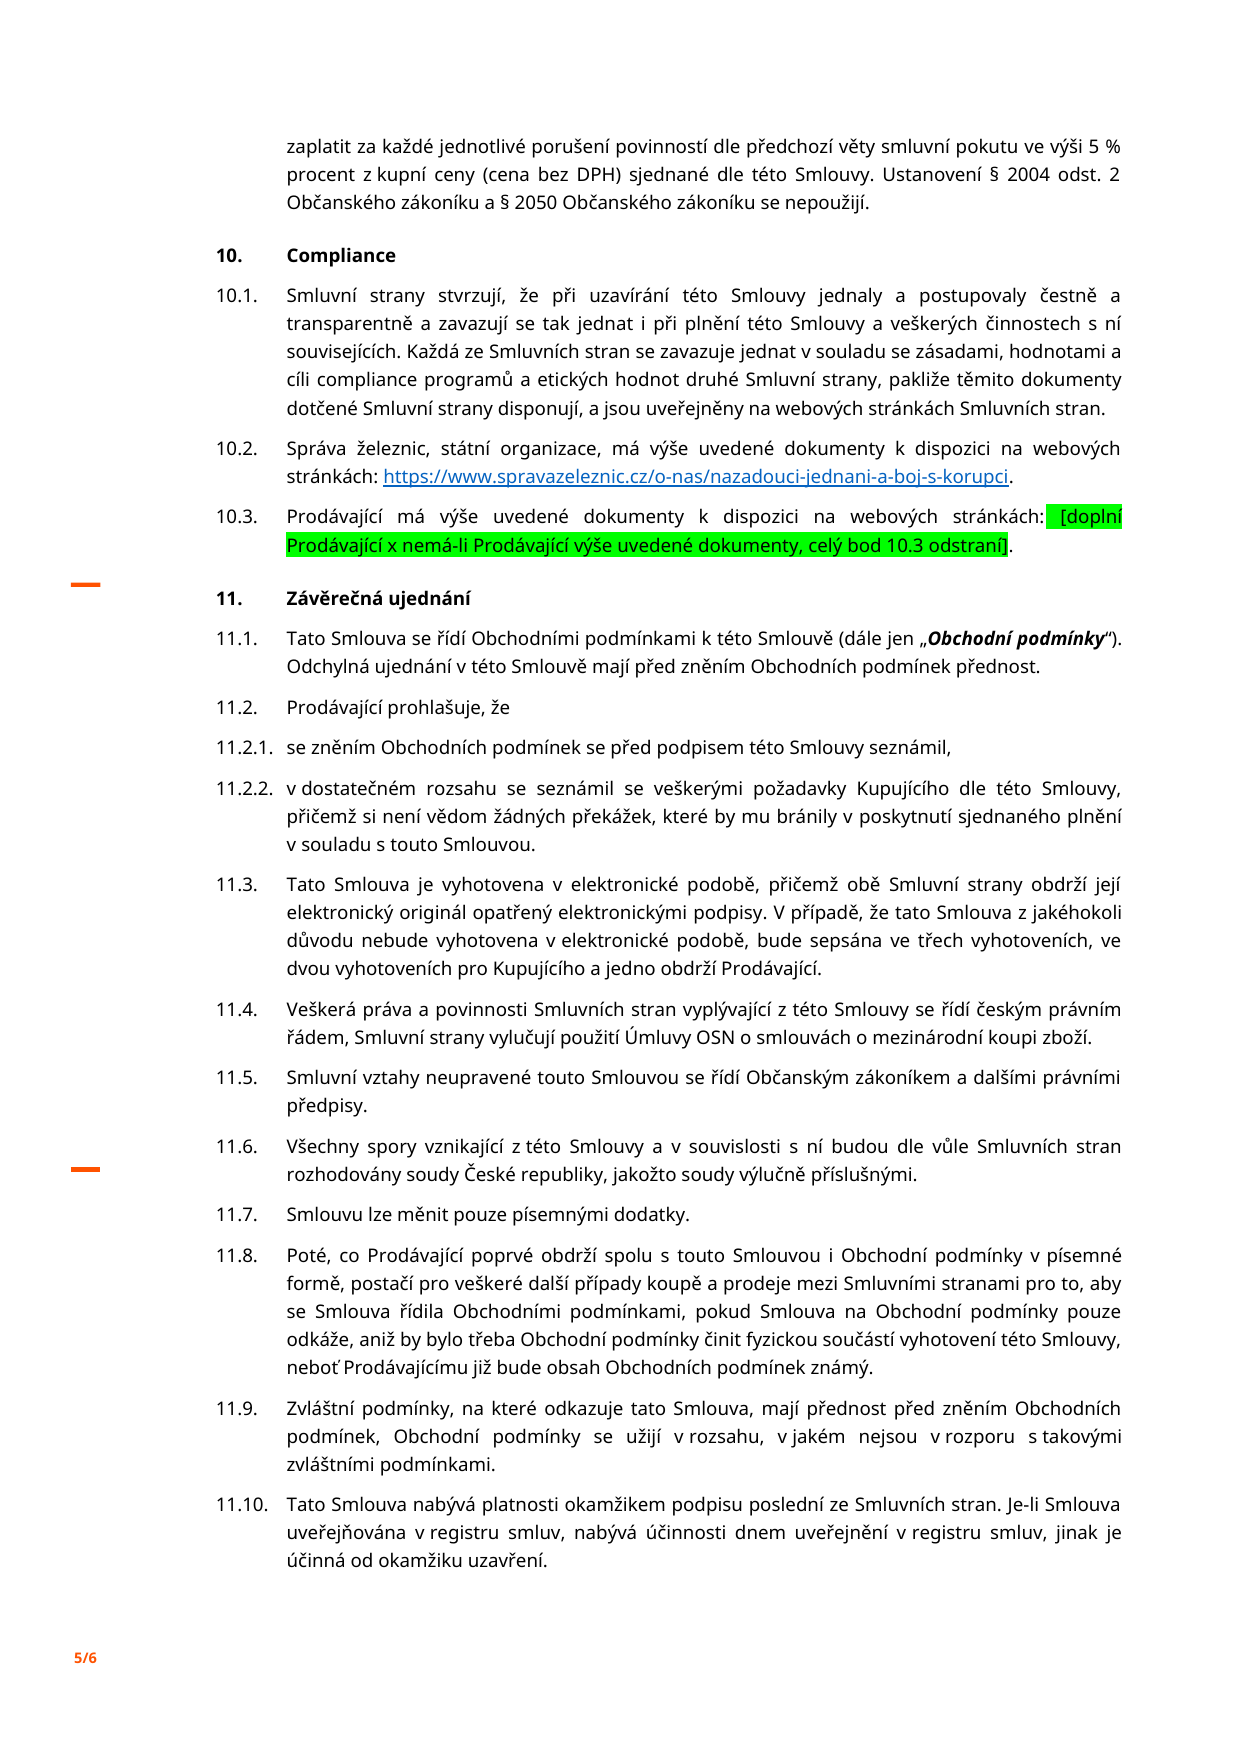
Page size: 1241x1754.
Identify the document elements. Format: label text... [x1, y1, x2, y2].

text Tato Smlouva je vyhotovena v elektronické podobě, přičemž obě Smluvní strany obdrží její elektronický originál opatřený elektronickými podpisy. V případě, že tato Smlouva z jakéhokoli důvodu nebude vyhotovena v elektronické podobě, bude sepsána ve třech vyhotoveních, ve dvou vyhotoveních pro Kupujícího a jedno obdrží Prodávající. [216, 872, 1122, 981]
subtitle Závěrečná ujednání [216, 585, 1122, 610]
text Poté, co Prodávající poprvé obdrží spolu s touto Smlouvou i Obchodní podmínky v písemné formě, postačí pro veškeré další případy koupě a prodeje mezi Smluvními stranami pro to, aby se Smlouva řídila Obchodními podmínkami, pokud Smlouva na Obchodní podmínky pouze odkáže, aniž by bylo třeba Obchodní podmínky činit fyzickou součástí vyhotovení této Smlouvy, neboť Prodávajícímu již bude obsah Obchodních podmínek známý. [216, 1242, 1122, 1380]
subtitle Compliance [216, 242, 1122, 268]
text Smluvní vztahy neupravené touto Smlouvou se řídí Občanským zákoníkem a dalšími právními předpisy. [216, 1065, 1122, 1118]
text Veškerá práva a povinnosti Smluvních stran vyplývající z této Smlouvy se řídí českým právním řádem, Smluvní strany vylučují použití Úmluvy OSN o smlouvách o mezinárodní koupi zboží. [216, 996, 1122, 1050]
text v dostatečném rozsahu se seznámil se veškerými požadavky Kupujícího dle této Smlouvy, přičemž si není vědom žádných překážek, které by mu bránily v poskytnutí sjednaného plnění v souladu s touto Smlouvou. [216, 775, 1122, 857]
text Všechny spory vznikající z této Smlouvy a v souvislosti s ní budou dle vůle Smluvních stran rozhodovány soudy České republiky, jakožto soudy výlučně příslušnými. [216, 1133, 1122, 1187]
text se zněním Obchodních podmínek se před podpisem této Smlouvy seznámil, [216, 734, 1122, 760]
text Správa železnic, státní organizace, má výše uvedené dokumenty k dispozici na webových stránkách: https://www.spravazeleznic.cz/o-nas/nazadouci-jednani-a-boj-s-korupci. [216, 435, 1122, 489]
text Smlouvu lze měnit pouze písemnými dodatky. [216, 1202, 1122, 1227]
text Zvláštní podmínky, na které odkazuje tato Smlouva, mají přednost před zněním Obchodních podmínek, Obchodní podmínky se užijí v rozsahu, v jakém nejsou v rozporu s takovými zvláštními podmínkami. [216, 1395, 1122, 1476]
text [216, 133, 1122, 215]
text Tato Smlouva nabývá platnosti okamžikem podpisu poslední ze Smluvních stran. Je-li Smlouva uveřejňována v registru smluv, nabývá účinnosti dnem uveřejnění v registru smluv, jinak je účinná od okamžiku uzavření. [216, 1491, 1122, 1573]
text Prodávající prohlašuje, že [216, 694, 1122, 719]
text Tato Smlouva se řídí Obchodními podmínkami k této Smlouvě (dále jen „Obchodní podmínky“). Odchylná ujednání v této Smlouvě mají před zněním Obchodních podmínek přednost. [216, 625, 1122, 679]
text Smluvní strany stvrzují, že při uzavírání této Smlouvy jednaly a postupovaly čestně a transparentně a zavazují se tak jednat i při plnění této Smlouvy a veškerých činnostech s ní souvisejících. Každá ze Smluvních stran se zavazuje jednat v souladu se zásadami, hodnotami a cíli compliance programů a etických hodnot druhé Smluvní strany, pakliže těmito dokumenty dotčené Smluvní strany disponují, a jsou uveřejněny na webových stránkách Smluvních stran. [216, 283, 1122, 420]
text Prodávající má výše uvedené dokumenty k dispozici na webových stránkách: [doplní Prodávající x nemá-li Prodávající výše uvedené dokumenty, celý bod 10.3 odstraní]. [216, 504, 1122, 557]
